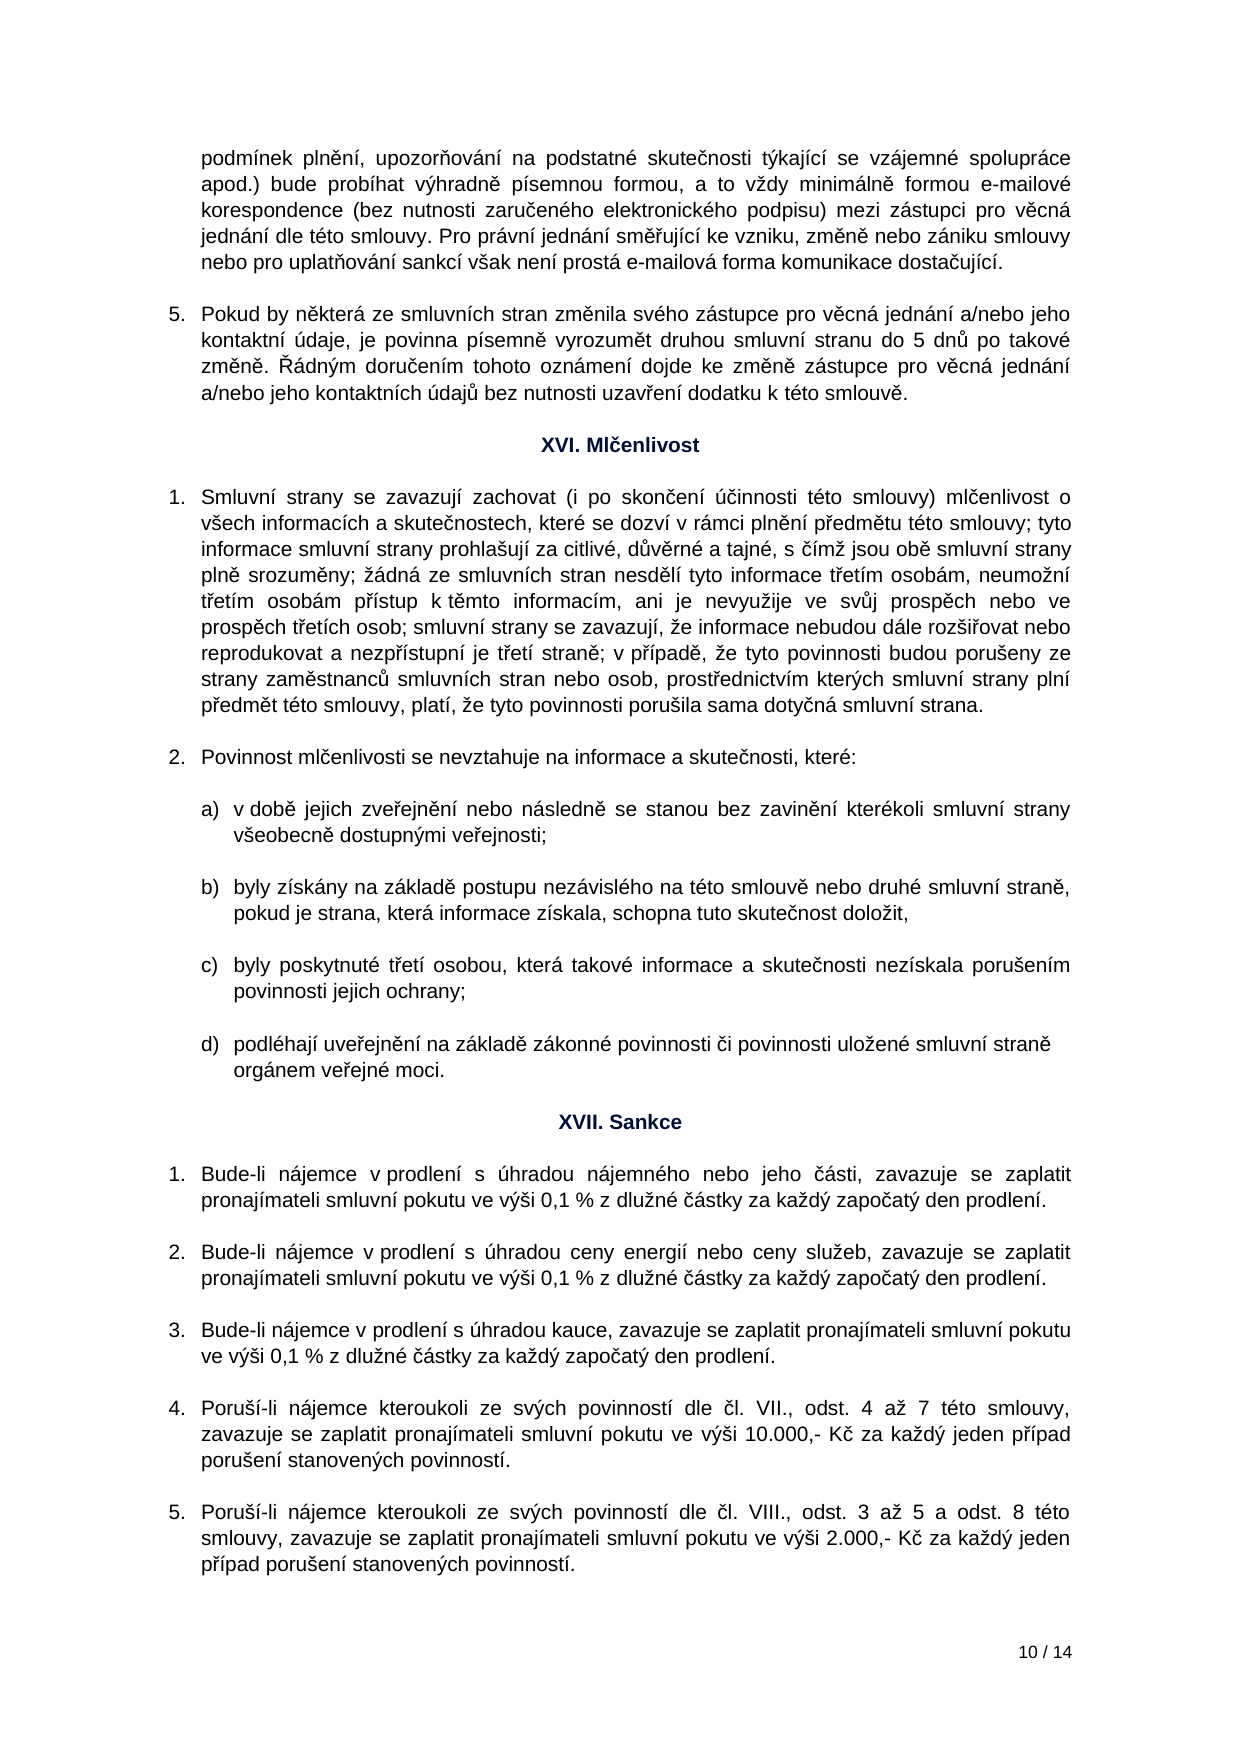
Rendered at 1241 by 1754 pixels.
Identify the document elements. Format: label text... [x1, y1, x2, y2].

list Poruší-li nájemce kteroukoli ze svých povinností dle čl. VII., odst. 4 až 7 této smlouvy, zavazuje se zaplatit pronajímateli smluvní pokutu ve výši 10.000,- Kč za každý jeden případ porušení stanovených povinností. [168, 1395, 1072, 1473]
list Poruší-li nájemce kteroukoli ze svých povinností dle čl. VIII., odst. 3 až 5 a odst. 8 této smlouvy, zavazuje se zaplatit pronajímateli smluvní pokutu ve výši 2.000,- Kč za každý jeden případ porušení stanovených povinností. [168, 1499, 1072, 1577]
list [168, 145, 1072, 275]
list Povinnost mlčenlivosti se nevztahuje na informace a skutečnosti, které: [168, 744, 1072, 770]
list podléhají uveřejnění na základě zákonné povinnosti či povinnosti uložené smluvní straně orgánem veřejné moci. [201, 1030, 1072, 1082]
list v době jejich zveřejnění nebo následně se stanou bez zavinění kterékoli smluvní strany všeobecně dostupnými veřejnosti; [201, 796, 1072, 848]
list Pokud by některá ze smluvních stran změnila svého zástupce pro věcná jednání a/nebo jeho kontaktní údaje, je povinna písemně vyrozumět druhou smluvní stranu do 5 dnů po takové změně. Řádným doručením tohoto oznámení dojde ke změně zástupce pro věcná jednání a/nebo jeho kontaktních údajů bez nutnosti uzavření dodatku k této smlouvě. [168, 301, 1072, 405]
list Bude-li nájemce v prodlení s úhradou kauce, zavazuje se zaplatit pronajímateli smluvní pokutu ve výši 0,1 % z dlužné částky za každý započatý den prodlení. [168, 1317, 1072, 1369]
list Bude-li nájemce v prodlení s úhradou nájemného nebo jeho části, zavazuje se zaplatit pronajímateli smluvní pokutu ve výši 0,1 % z dlužné částky za každý započatý den prodlení. [168, 1160, 1072, 1212]
list Smluvní strany se zavazují zachovat (i po skončení účinnosti této smlouvy) mlčenlivost o všech informacích a skutečnostech, které se dozví v rámci plnění předmětu této smlouvy; tyto informace smluvní strany prohlašují za citlivé, důvěrné a tajné, s čímž jsou obě smluvní strany plně srozuměny; žádná ze smluvních stran nesdělí tyto informace třetím osobám, neumožní třetím osobám přístup k těmto informacím, ani je nevyužije ve svůj prospěch nebo ve prospěch třetích osob; smluvní strany se zavazují, že informace nebudou dále rozšiřovat nebo reprodukovat a nezpřístupní je třetí straně; v případě, že tyto povinnosti budou porušeny ze strany zaměstnanců smluvních stran nebo osob, prostřednictvím kterých smluvní strany plní předmět této smlouvy, platí, že tyto povinnosti porušila sama dotyčná smluvní strana. [168, 483, 1072, 718]
list Bude-li nájemce v prodlení s úhradou ceny energií nebo ceny služeb, zavazuje se zaplatit pronajímateli smluvní pokutu ve výši 0,1 % z dlužné částky za každý započatý den prodlení. [168, 1238, 1072, 1291]
list byly poskytnuté třetí osobou, která takové informace a skutečnosti nezískala porušením povinnosti jejich ochrany; [201, 952, 1072, 1004]
subtitle Mlčenlivost [168, 431, 1072, 457]
subtitle Sankce [168, 1108, 1072, 1134]
list byly získány na základě postupu nezávislého na této smlouvě nebo druhé smluvní straně, pokud je strana, která informace získala, schopna tuto skutečnost doložit, [201, 874, 1072, 926]
